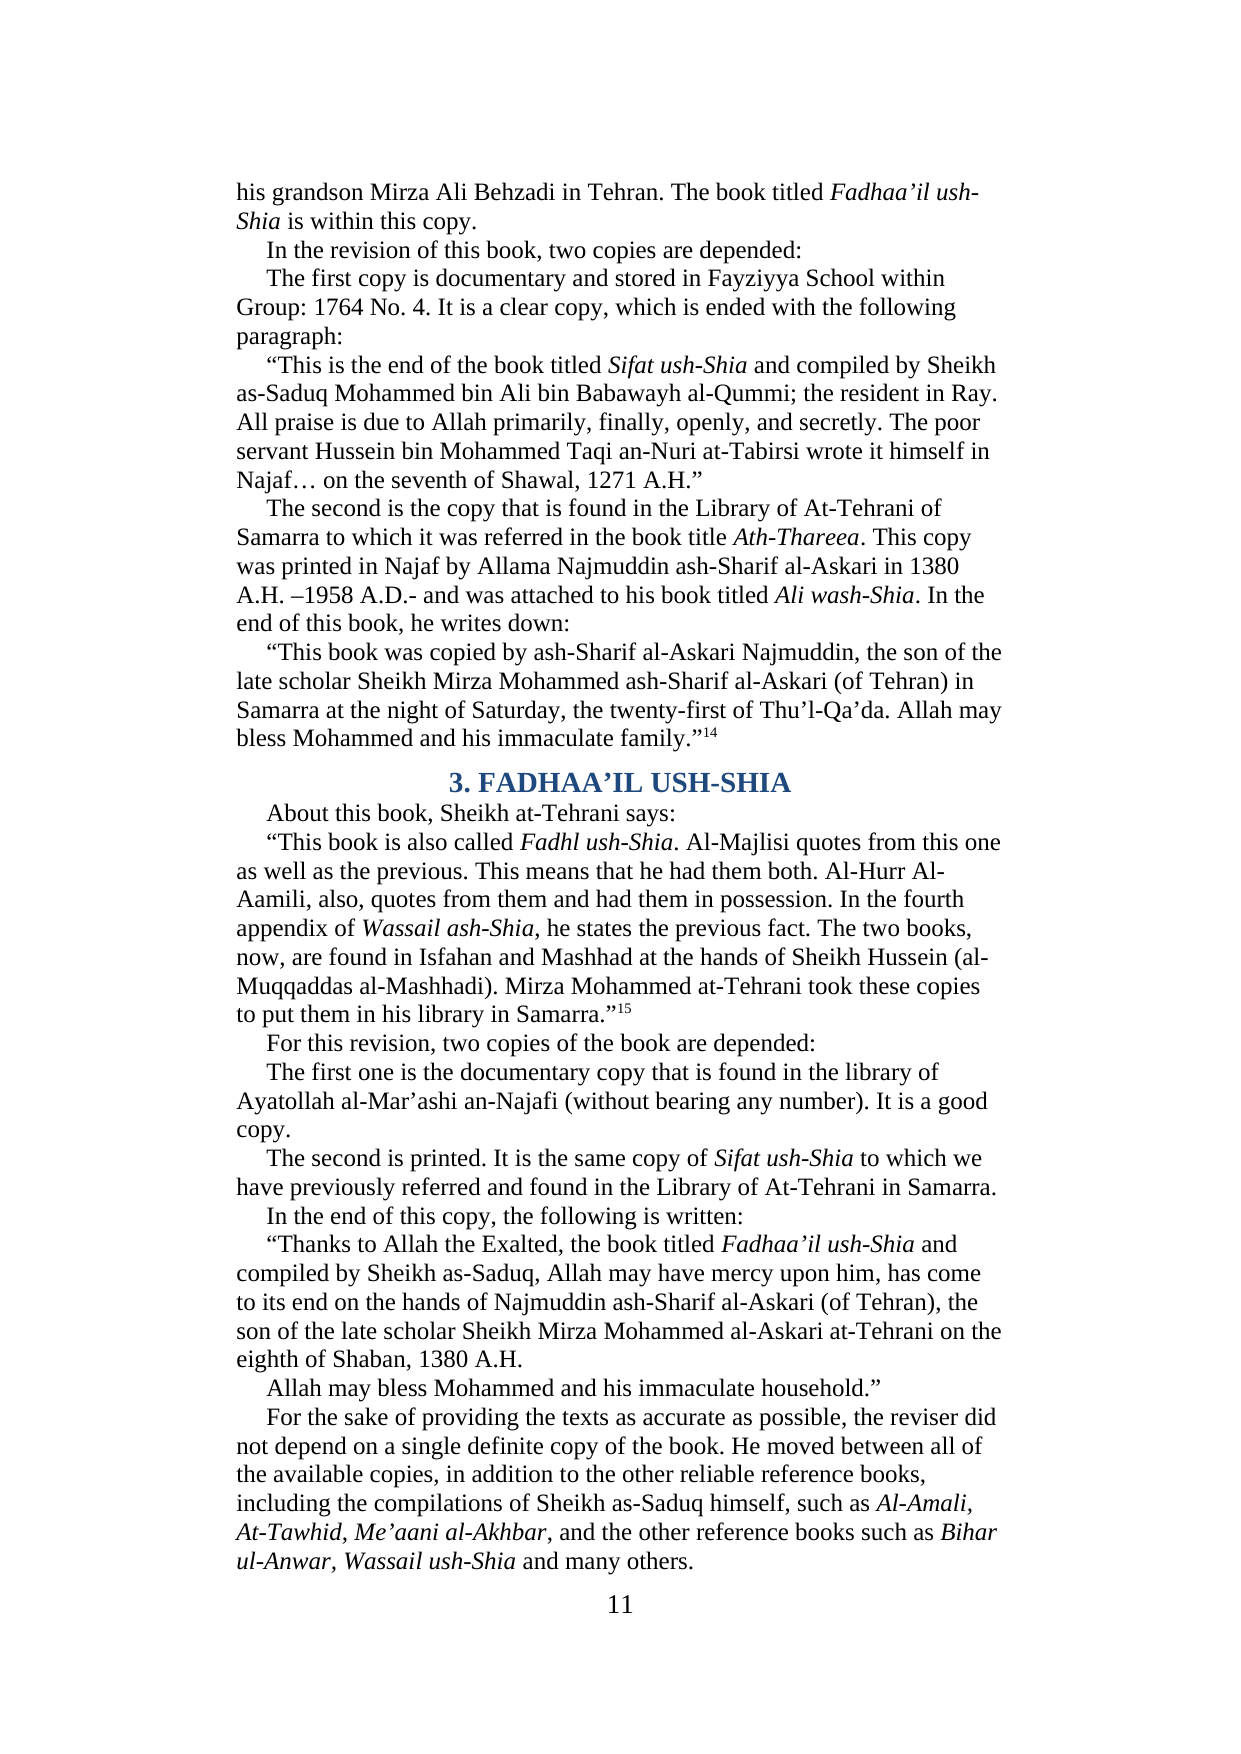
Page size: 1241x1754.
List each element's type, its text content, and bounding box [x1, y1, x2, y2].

text In the end of this copy, the following is written: [236, 1201, 1004, 1229]
text The second is printed. It is the same copy of Sifat ush-Shia to which we have previously referred and found in the Library of At-Tehrani in Samarra. [236, 1143, 1004, 1201]
text The first one is the documentary copy that is found in the library of Ayatollah al-Mar’ashi an-Najafi (without bearing any number). It is a good copy. [236, 1057, 1004, 1143]
text “This book is also called Fadhl ush-Shia. Al-Majlisi quotes from this one as well as the previous. This means that he had them both. Al-Hurr Al-Aamili, also, quotes from them and had them in possession. In the fourth appendix of Wassail ash-Shia, he states the previous fact. The two books, now, are found in Isfahan and Mashhad at the hands of Sheikh Hussein (al-Muqqaddas al-Mashhadi). Mirza Mohammed at-Tehrani took these copies to put them in his library in Samarra.” [236, 827, 1004, 1028]
text About this book, Sheikh at-Tehrani says: [236, 798, 1004, 827]
text For the sake of providing the texts as accurate as possible, the reviser did not depend on a single definite copy of the book. He moved between all of the available copies, in addition to the other reliable reference books, including the compilations of Sheikh as-Saduq himself, such as Al-Amali, At-Tawhid, Me’aani al-Akhbar, and the other reference books such as Bihar ul-Anwar, Wassail ush-Shia and many others. [236, 1402, 1004, 1574]
text Allah may bless Mohammed and his immaculate household.” [236, 1373, 1004, 1402]
text The first copy is documentary and stored in Fayziyya School within Group: 1764 No. 4. It is a clear copy, which is ended with the following paragraph: [236, 263, 1004, 350]
text “Thanks to Allah the Exalted, the book titled Fadhaa’il ush-Shia and compiled by Sheikh as-Saduq, Allah may have mercy upon him, has come to its end on the hands of Najmuddin ash-Sharif al-Askari (of Tehran), the son of the late scholar Sheikh Mirza Mohammed al-Askari at-Tehrani on the eighth of Shaban, 1380 A.H. [236, 1229, 1004, 1373]
text The second is the copy that is found in the Library of At-Tehrani of Samarra to which it was referred in the book title Ath-Thareea. This copy was printed in Najaf by Allama Najmuddin ash-Sharif al-Askari in 1380 A.H. –1958 A.D.- and was attached to his book titled Ali wash-Shia. In the end of this book, he writes down: [236, 493, 1004, 637]
text For this revision, two copies of the book are depended: [236, 1028, 1004, 1057]
text In the revision of this book, two copies are depended: [236, 235, 1004, 263]
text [236, 177, 1004, 235]
subtitle 3. FADHAA’IL USH-SHIA [236, 765, 1004, 798]
text “This book was copied by ash-Sharif al-Askari Najmuddin, the son of the late scholar Sheikh Mirza Mohammed ash-Sharif al-Askari (of Tehran) in Samarra at the night of Saturday, the twenty-first of Thu’l-Qa’da. Allah may bless Mohammed and his immaculate family.” [236, 637, 1004, 752]
text “This is the end of the book titled Sifat ush-Shia and compiled by Sheikh as-Saduq Mohammed bin Ali bin Babawayh al-Qummi; the resident in Ray. All praise is due to Allah primarily, finally, openly, and secretly. The poor servant Hussein bin Mohammed Taqi an-Nuri at-Tabirsi wrote it himself in Najaf… on the seventh of Shawal, 1271 A.H.” [236, 350, 1004, 493]
